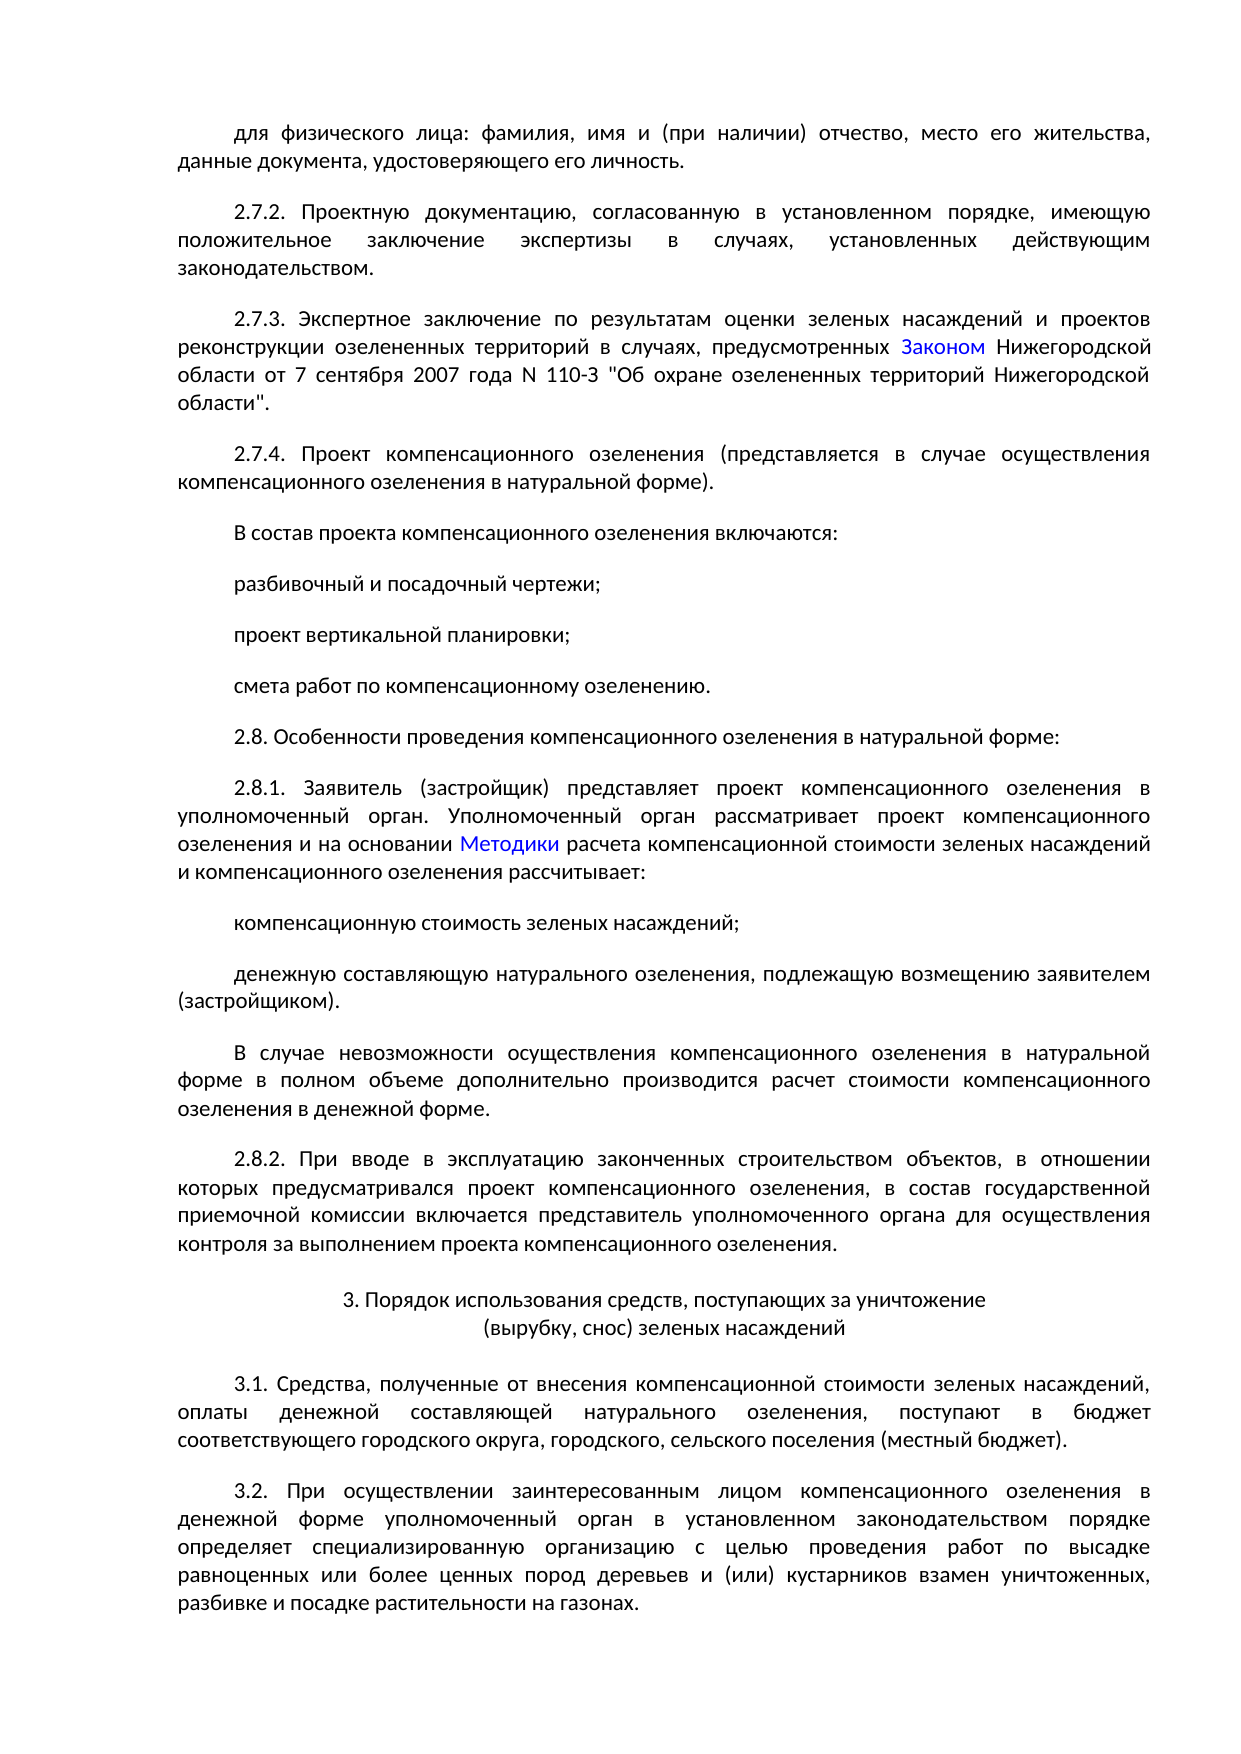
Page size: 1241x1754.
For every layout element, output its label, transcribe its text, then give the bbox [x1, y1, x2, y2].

text компенсационную стоимость зеленых насаждений; [177, 908, 1152, 936]
text 3.2. При осуществлении заинтересованным лицом компенсационного озеленения в денежной форме уполномоченный орган в установленном законодательством порядке определяет специализированную организацию с целью проведения работ по высадке равноценных или более ценных пород деревьев и (или) кустарников взамен уничтоженных, разбивке и посадке растительности на газонах. [177, 1476, 1152, 1616]
text 2.8. Особенности проведения компенсационного озеленения в натуральной форме: [177, 722, 1152, 750]
text 3.1. Средства, полученные от внесения компенсационной стоимости зеленых насаждений, оплаты денежной составляющей натурального озеленения, поступают в бюджет соответствующего городского округа, городского, сельского поселения (местный бюджет). [177, 1369, 1152, 1453]
text проект вертикальной планировки; [177, 620, 1152, 648]
text 2.8.1. Заявитель (застройщик) представляет проект компенсационного озеленения в уполномоченный орган. Уполномоченный орган рассматривает проект компенсационного озеленения и на основании Методики расчета компенсационной стоимости зеленых насаждений и компенсационного озеленения рассчитывает: [177, 773, 1152, 885]
text (вырубку, снос) зеленых насаждений [177, 1313, 1152, 1341]
text 2.7.2. Проектную документацию, согласованную в установленном порядке, имеющую положительное заключение экспертизы в случаях, установленных действующим законодательством. [177, 197, 1152, 281]
text денежную составляющую натурального озеленения, подлежащую возмещению заявителем (застройщиком). [177, 959, 1152, 1015]
text 2.7.3. Экспертное заключение по результатам оценки зеленых насаждений и проектов реконструкции озелененных территорий в случаях, предусмотренных Законом Нижегородской области от 7 сентября 2007 года N 110-З "Об охране озелененных территорий Нижегородской области". [177, 304, 1152, 416]
text В состав проекта компенсационного озеленения включаются: [177, 518, 1152, 546]
text 2.8.2. При вводе в эксплуатацию законченных строительством объектов, в отношении которых предусматривался проект компенсационного озеленения, в состав государственной приемочной комиссии включается представитель уполномоченного органа для осуществления контроля за выполнением проекта компенсационного озеленения. [177, 1144, 1152, 1257]
text В случае невозможности осуществления компенсационного озеленения в натуральной форме в полном объеме дополнительно производится расчет стоимости компенсационного озеленения в денежной форме. [177, 1038, 1152, 1122]
text смета работ по компенсационному озеленению. [177, 671, 1152, 699]
text 2.7.4. Проект компенсационного озеленения (представляется в случае осуществления компенсационного озеленения в натуральной форме). [177, 439, 1152, 495]
text разбивочный и посадочный чертежи; [177, 569, 1152, 597]
text для физического лица: фамилия, имя и (при наличии) отчество, место его жительства, данные документа, удостоверяющего его личность. [177, 118, 1152, 174]
text 3. Порядок использования средств, поступающих за уничтожение [177, 1285, 1152, 1313]
